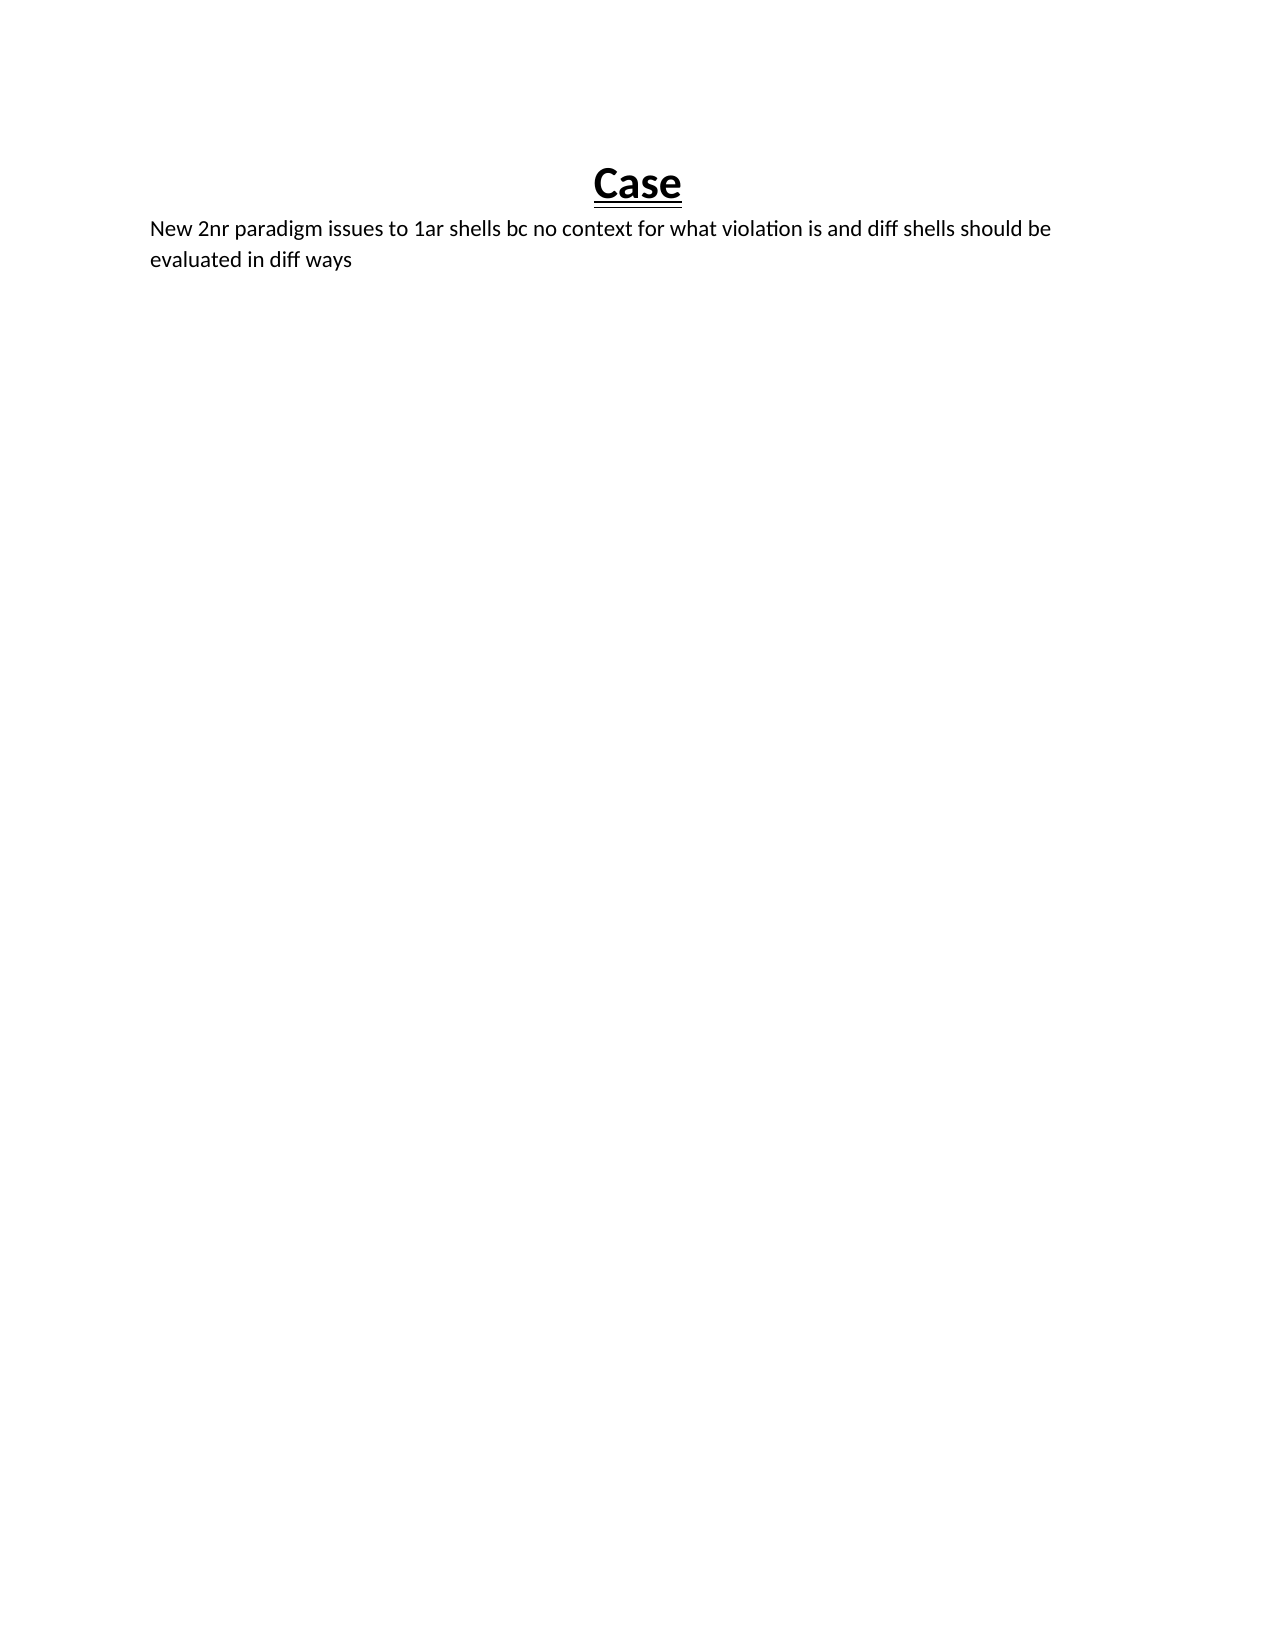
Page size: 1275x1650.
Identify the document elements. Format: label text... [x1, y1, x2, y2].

text New 2nr paradigm issues to 1ar shells bc no context for what violation is and diff shells should be evaluated in diff ways [150, 214, 1125, 273]
subtitle Case [150, 154, 1125, 210]
